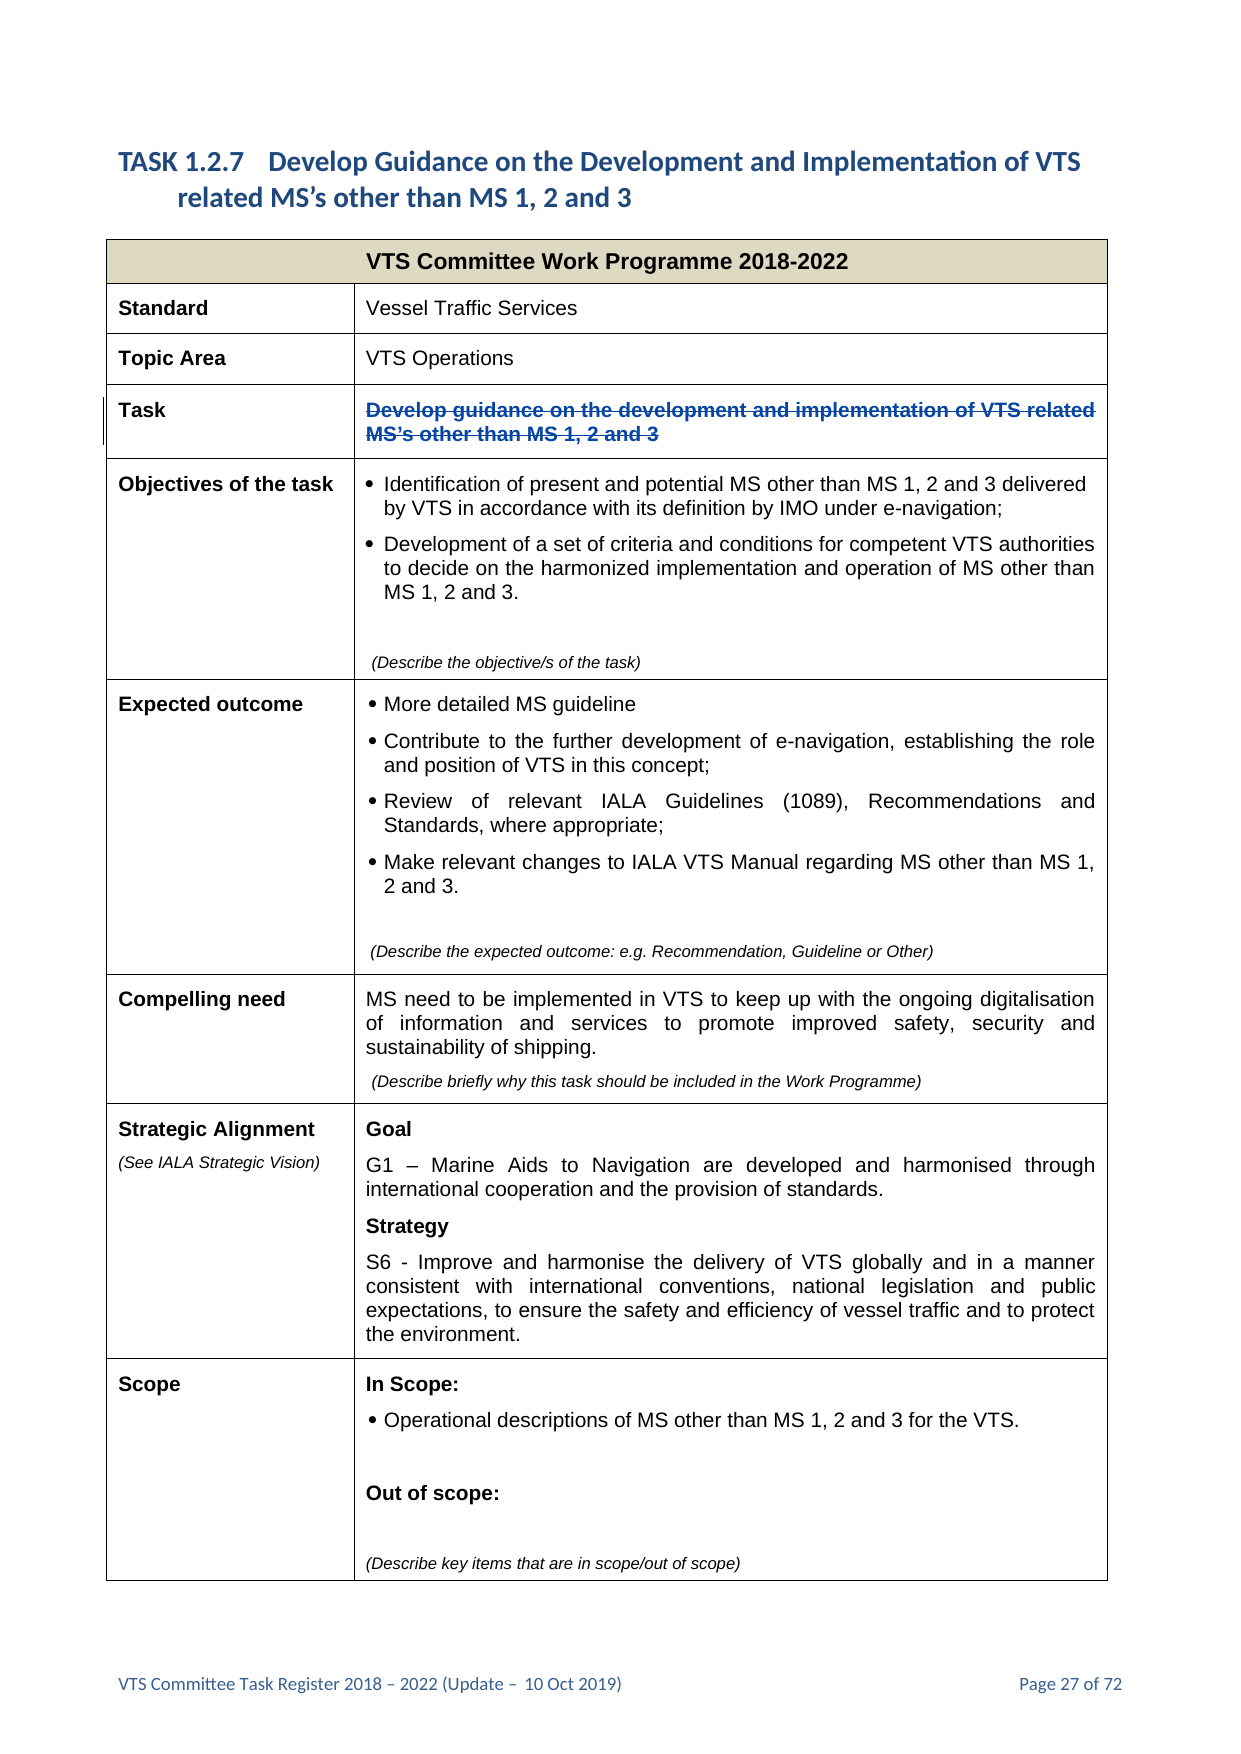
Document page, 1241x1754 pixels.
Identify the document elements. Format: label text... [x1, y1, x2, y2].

table_header VTS Committee Work Programme 2018-2022 [107, 240, 1107, 283]
table_cell Standard [107, 284, 354, 333]
table_cell Identification of present and potential MS other than MS 1, 2 and 3 delivered by VTS in accordance with its definition by IMO under e-navigation; Development of a set of criteria and conditions for competent VTS authorities to decide on the harmonized implementation and operation of MS other than MS 1, 2 and 3. (Describe the objective/s of the task) [355, 459, 1107, 678]
table_cell Topic Area [107, 334, 354, 384]
table_cell Task [107, 385, 354, 458]
subtitle TASK 1.2.7 Develop Guidance on the Development and Implementation of VTS related MS’s other than MS 1, 2 and 3 [118, 143, 1122, 214]
table_cell More detailed MS guideline Contribute to the further development of e-navigation, establishing the role and position of VTS in this concept; Review of relevant IALA Guidelines (1089), Recommendations and Standards, where appropriate; Make relevant changes to IALA VTS Manual regarding MS other than MS 1, 2 and 3. (Describe the expected outcome: e.g. Recommendation, Guideline or Other) [355, 680, 1107, 973]
table_cell Scope [107, 1359, 354, 1579]
table_cell In Scope: Operational descriptions of MS other than MS 1, 2 and 3 for the VTS. Out of scope: (Describe key items that are in scope/out of scope) [355, 1359, 1107, 1579]
table_cell Vessel Traffic Services [355, 284, 1107, 333]
table_cell Strategic Alignment (See IALA Strategic Vision) [107, 1104, 354, 1358]
table_cell MS need to be implemented in VTS to keep up with the ongoing digitalisation of information and services to promote improved safety, security and sustainability of shipping. (Describe briefly why this task should be included in the Work Programme) [355, 975, 1107, 1103]
table_cell Goal G1 – Marine Aids to Navigation are developed and harmonised through international cooperation and the provision of standards. Strategy S6 - Improve and harmonise the delivery of VTS globally and in a manner consistent with international conventions, national legislation and public expectations, to ensure the safety and efficiency of vessel traffic and to protect the environment. [355, 1104, 1107, 1358]
table_cell Expected outcome [107, 680, 354, 973]
table_cell Objectives of the task [107, 459, 354, 678]
table_cell VTS Operations [355, 334, 1107, 384]
table_cell Develop guidance on the development and implementation of VTS related MS’s other than MS 1, 2 and 3 [355, 385, 1107, 458]
table_cell Compelling need [107, 975, 354, 1103]
